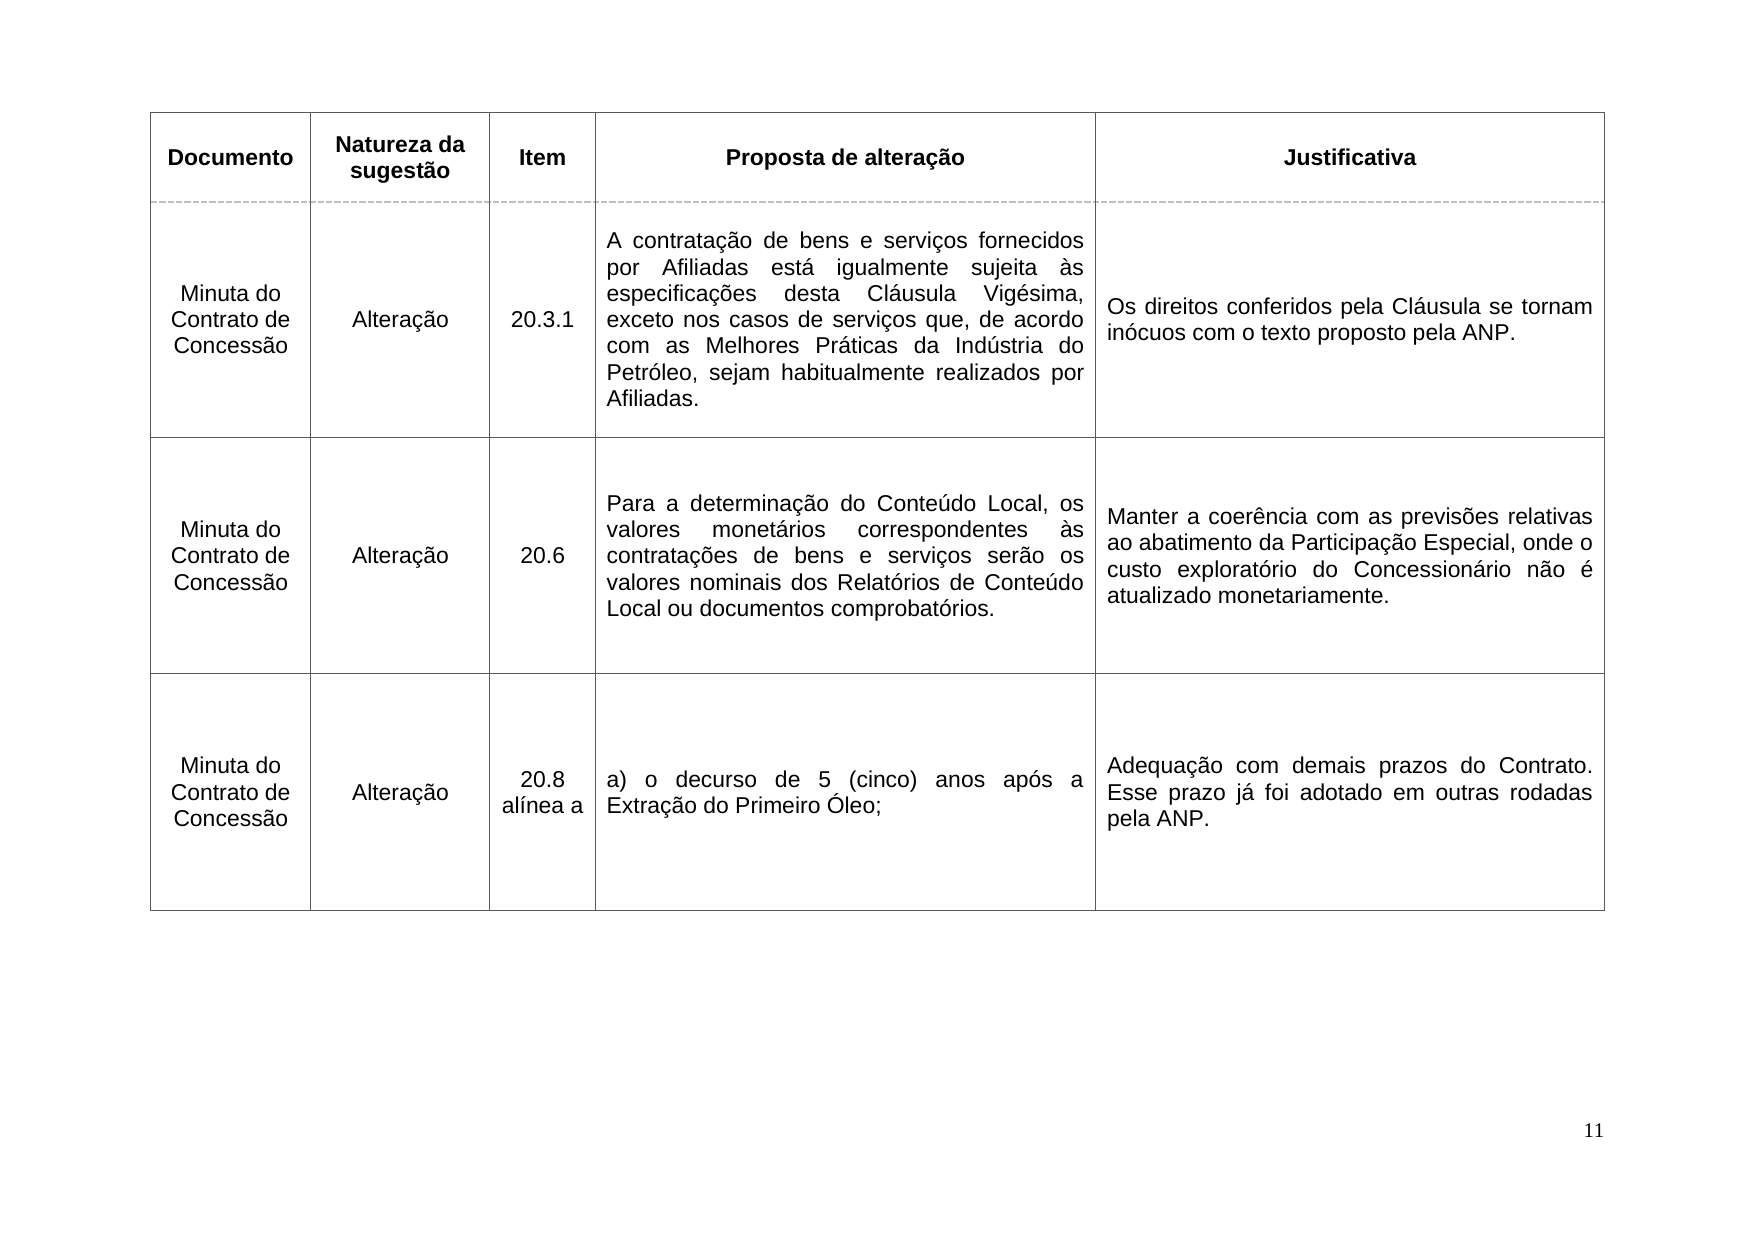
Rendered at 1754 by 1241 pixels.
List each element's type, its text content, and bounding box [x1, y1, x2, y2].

table_header Documento [151, 113, 310, 201]
table_cell Minuta do Contrato de Concessão [151, 674, 310, 909]
table_header Proposta de alteração [596, 113, 1095, 201]
table_cell A contratação de bens e serviços fornecidos por Afiliadas está igualmente sujeita às especificações desta Cláusula Vigésima, exceto nos casos de serviços que, de acordo com as Melhores Práticas da Indústria do Petróleo, sejam habitualmente realizados por Afiliadas. [596, 201, 1095, 437]
table_cell Manter a coerência com as previsões relativas ao abatimento da Participação Especial, onde o custo exploratório do Concessionário não é atualizado monetariamente. [1096, 438, 1604, 673]
table_cell Alteração [311, 674, 489, 909]
table_cell Minuta do Contrato de Concessão [151, 201, 310, 437]
table_cell 20.6 [490, 438, 595, 673]
table_cell a) o decurso de 5 (cinco) anos após a Extração do Primeiro Óleo; [596, 674, 1095, 909]
table_cell Adequação com demais prazos do Contrato. Esse prazo já foi adotado em outras rodadas pela ANP. [1096, 674, 1604, 909]
table_cell Alteração [311, 438, 489, 673]
table_cell Para a determinação do Conteúdo Local, os valores monetários correspondentes às contratações de bens e serviços serão os valores nominais dos Relatórios de Conteúdo Local ou documentos comprobatórios. [596, 438, 1095, 673]
table_cell 20.8 alínea a [490, 674, 595, 909]
table_cell Alteração [311, 201, 489, 437]
table_cell Minuta do Contrato de Concessão [151, 438, 310, 673]
table_header Item [490, 113, 595, 201]
table_cell Os direitos conferidos pela Cláusula se tornam inócuos com o texto proposto pela ANP. [1096, 201, 1604, 437]
table_header Natureza da sugestão [311, 113, 489, 201]
table_cell 20.3.1 [490, 201, 595, 437]
table_header Justificativa [1096, 113, 1604, 201]
